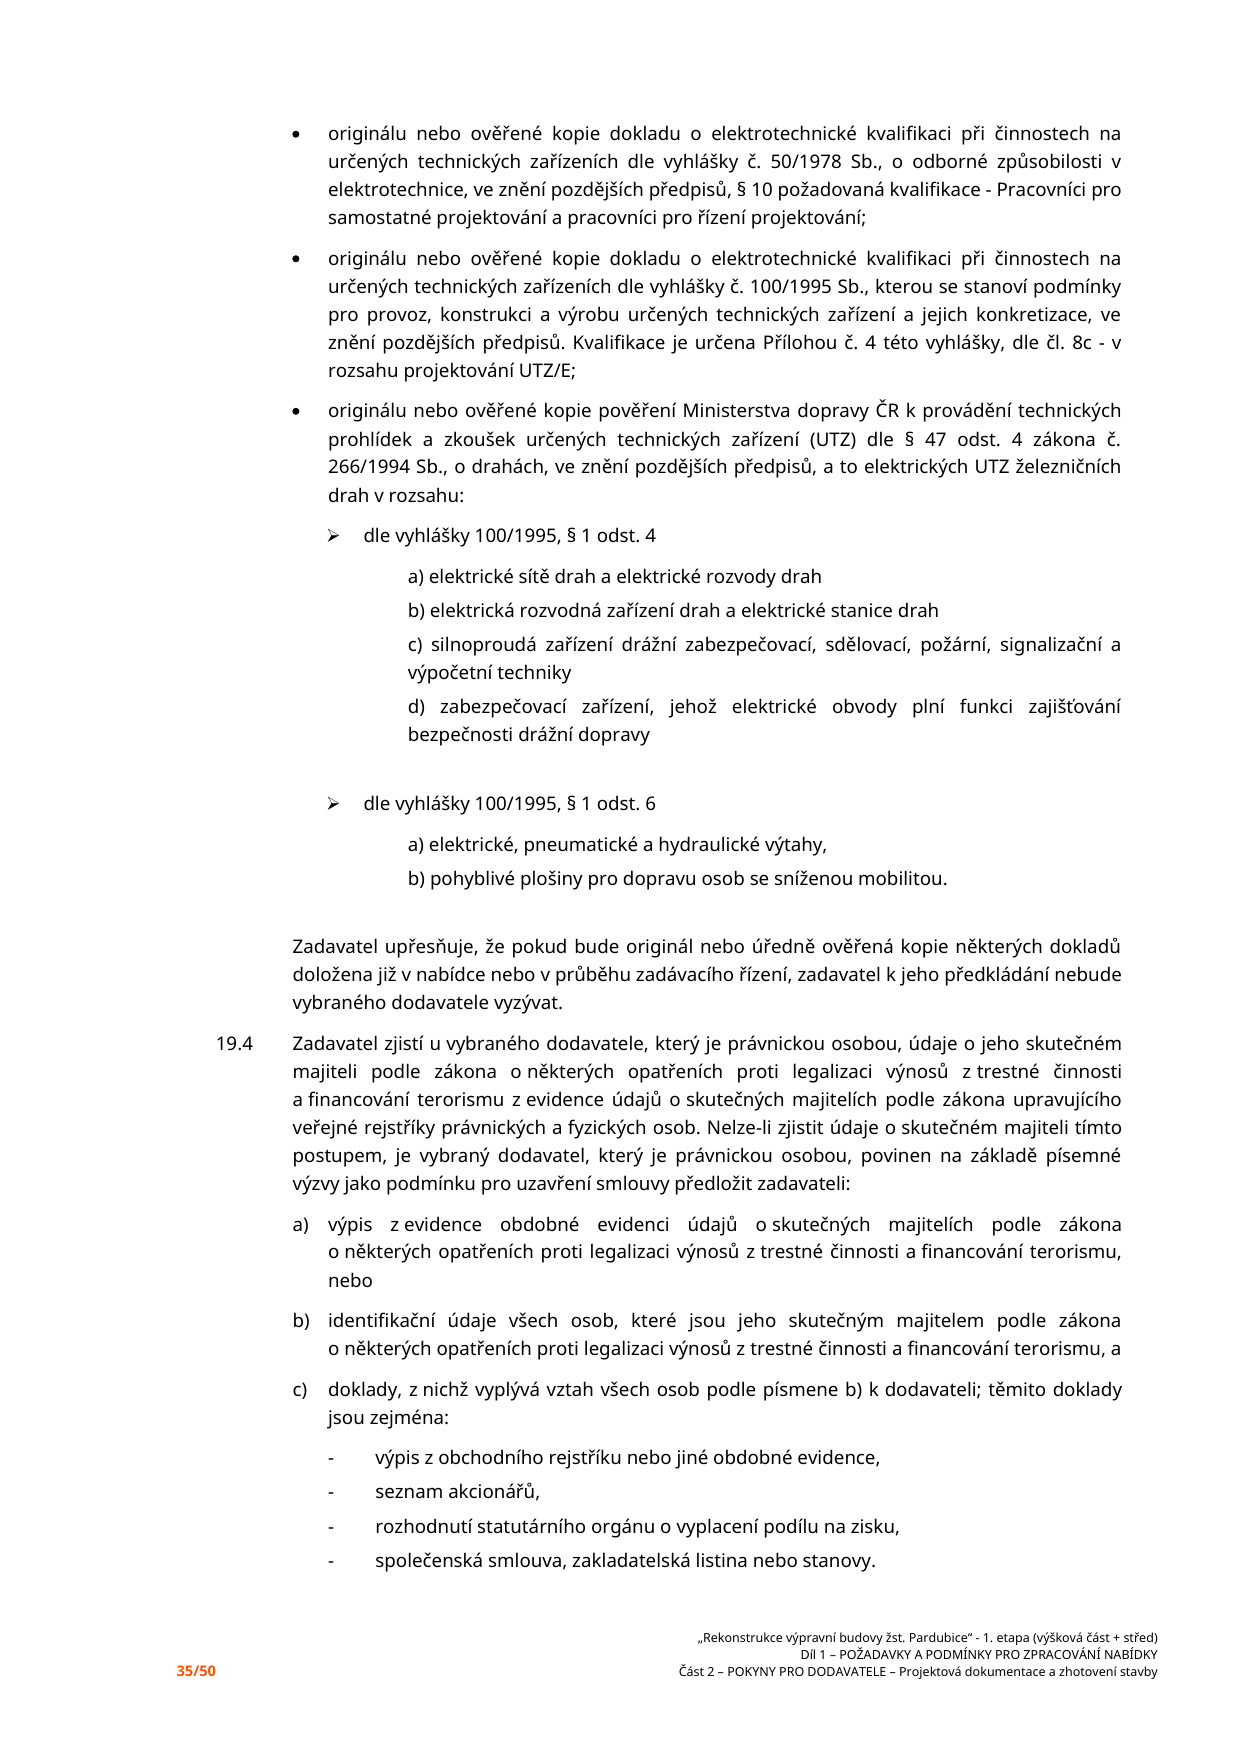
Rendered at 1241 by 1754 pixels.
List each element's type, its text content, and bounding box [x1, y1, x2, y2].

list b) pohyblivé plošiny pro dopravu osob se sníženou mobilitou. [408, 865, 1122, 891]
text identifikační údaje všech osob, které jsou jeho skutečným majitelem podle zákona o některých opatřeních proti legalizaci výnosů z trestné činnosti a financování terorismu, a [292, 1307, 1122, 1361]
list c) silnoproudá zařízení drážní zabezpečovací, sdělovací, požární, signalizační a výpočetní techniky [408, 631, 1122, 685]
text výpis z obchodního rejstříku nebo jiné obdobné evidence, [328, 1444, 1122, 1470]
list b) elektrická rozvodná zařízení drah a elektrické stanice drah [408, 597, 1122, 623]
text rozhodnutí statutárního orgánu o vyplacení podílu na zisku, [328, 1513, 1122, 1538]
list d) zabezpečovací zařízení, jehož elektrické obvody plní funkci zajišťování bezpečnosti drážní dopravy [408, 694, 1122, 747]
text originálu nebo ověřené kopie dokladu o elektrotechnické kvalifikaci při činnostech na určených technických zařízeních dle vyhlášky č. 50/1978 Sb., o odborné způsobilosti v elektrotechnice, ve znění pozdějších předpisů, § 10 požadovaná kvalifikace - Pracovníci pro samostatné projektování a pracovníci pro řízení projektování; [292, 121, 1122, 230]
list a) elektrické, pneumatické a hydraulické výtahy, [408, 831, 1122, 856]
list dle vyhlášky 100/1995, § 1 odst. 6 [326, 790, 1122, 816]
text originálu nebo ověřené kopie dokladu o elektrotechnické kvalifikaci při činnostech na určených technických zařízeních dle vyhlášky č. 100/1995 Sb., kterou se stanoví podmínky pro provoz, konstrukci a výrobu určených technických zařízení a jejich konkretizace, ve znění pozdějších předpisů. Kvalifikace je určena Přílohou č. 4 této vyhlášky, dle čl. 8c - v rozsahu projektování UTZ/E; [292, 245, 1122, 383]
list dle vyhlášky 100/1995, § 1 odst. 4 [326, 522, 1122, 548]
list a) elektrické sítě drah a elektrické rozvody drah [408, 563, 1122, 588]
text společenská smlouva, zakladatelská listina nebo stanovy. [328, 1547, 1122, 1573]
list výpis z evidence obdobné evidenci údajů o skutečných majitelích podle zákona o některých opatřeních proti legalizaci výnosů z trestné činnosti a financování terorismu, nebo [292, 1211, 1122, 1292]
text doklady, z nichž vyplývá vztah všech osob podle písmene b) k dodavateli; těmito doklady jsou zejména: [292, 1376, 1122, 1429]
text Zadavatel zjistí u vybraného dodavatele, který je právnickou osobou, údaje o jeho skutečném majiteli podle zákona o některých opatřeních proti legalizaci výnosů z trestné činnosti a financování terorismu z evidence údajů o skutečných majitelích podle zákona upravujícího veřejné rejstříky právnických a fyzických osob. Nelze-li zjistit údaje o skutečném majiteli tímto postupem, je vybraný dodavatel, který je právnickou osobou, povinen na základě písemné výzvy jako podmínku pro uzavření smlouvy předložit zadavateli: [216, 1030, 1122, 1196]
list Zadavatel upřesňuje, že pokud bude originál nebo úředně ověřená kopie některých dokladů doložena již v nabídce nebo v průběhu zadávacího řízení, zadavatel k jeho předkládání nebude vybraného dodavatele vyzývat. [292, 934, 1122, 1015]
text originálu nebo ověřené kopie pověření Ministerstva dopravy ČR k provádění technických prohlídek a zkoušek určených technických zařízení (UTZ) dle § 47 odst. 4 zákona č. 266/1994 Sb., o drahách, ve znění pozdějších předpisů, a to elektrických UTZ železničních drah v rozsahu: [292, 398, 1122, 507]
text seznam akcionářů, [328, 1479, 1122, 1504]
